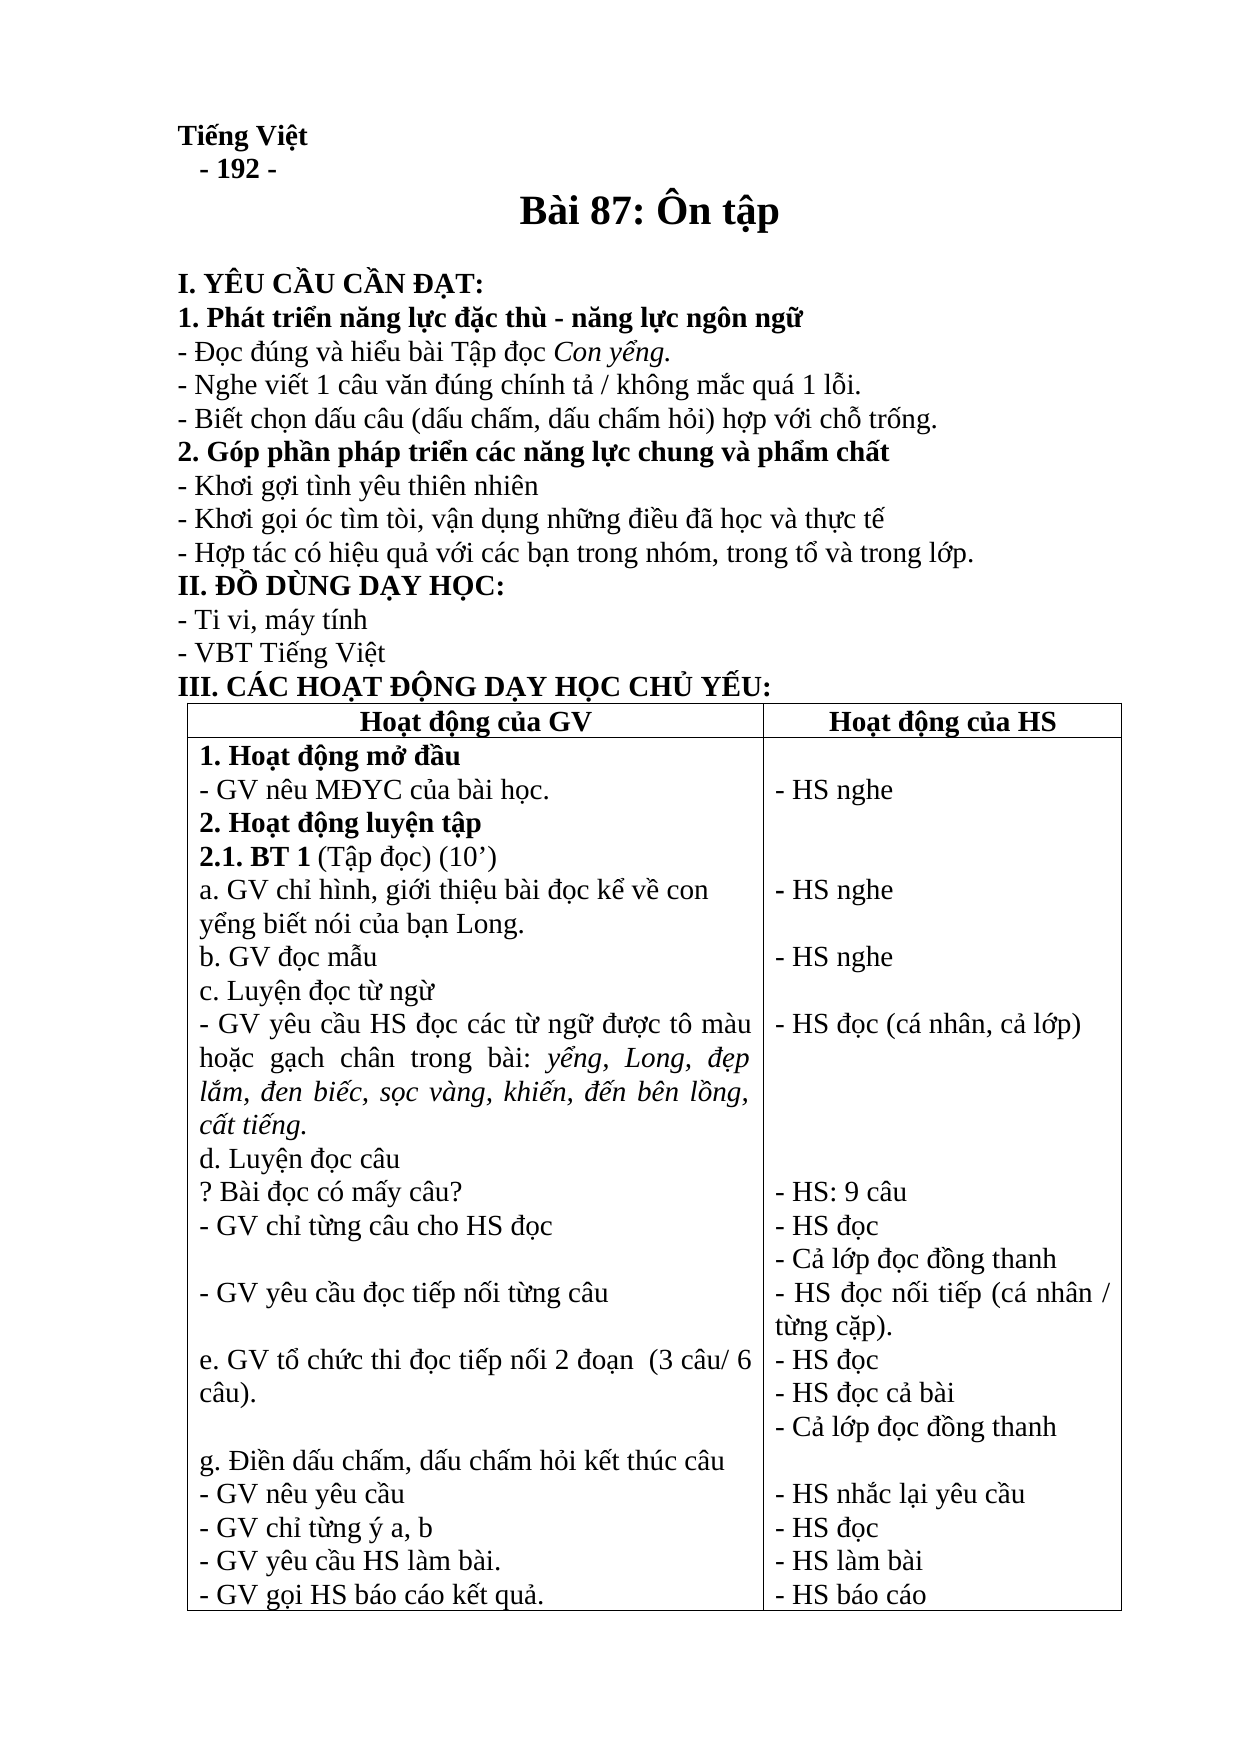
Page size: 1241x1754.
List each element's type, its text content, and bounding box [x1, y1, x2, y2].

text - Ti vi, máy tính [177, 602, 1122, 636]
text Tiếng Việt [177, 118, 1122, 152]
text - Nghe viết 1 câu văn đúng chính tả / không mắc quá 1 lỗi. [177, 367, 1122, 401]
text - Biết chọn dấu câu (dấu chấm, dấu chấm hỏi) hợp với chỗ trống. [177, 401, 1122, 434]
text III. CÁC HOẠT ĐỘNG DẠY HỌC CHỦ YẾU: [177, 669, 1122, 703]
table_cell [188, 738, 763, 1610]
text - Hợp tác có hiệu quả với các bạn trong nhóm, trong tổ và trong lớp. [177, 535, 1122, 568]
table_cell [764, 738, 1121, 1610]
text - 192 - [177, 152, 1122, 185]
table_header Hoạt động của HS [764, 704, 1121, 737]
text - Khơi gọi óc tìm tòi, vận dụng những điều đã học và thực tế [177, 501, 1122, 535]
text 2. Góp phần pháp triển các năng lực chung và phẩm chất [177, 434, 1122, 468]
text Bài 87: Ôn tập [177, 185, 1122, 233]
table_header Hoạt động của GV [188, 704, 763, 737]
text 1. Phát triển năng lực đặc thù - năng lực ngôn ngữ [177, 300, 1122, 334]
text - Đọc đúng và hiểu bài Tập đọc Con yểng. [177, 334, 1122, 367]
text II. ĐỒ DÙNG DẠY HỌC: [177, 568, 1122, 602]
text - VBT Tiếng Việt [177, 636, 1122, 669]
text - Khơi gợi tình yêu thiên nhiên [177, 468, 1122, 501]
text I. YÊU CẦU CẦN ĐẠT: [177, 267, 1122, 300]
